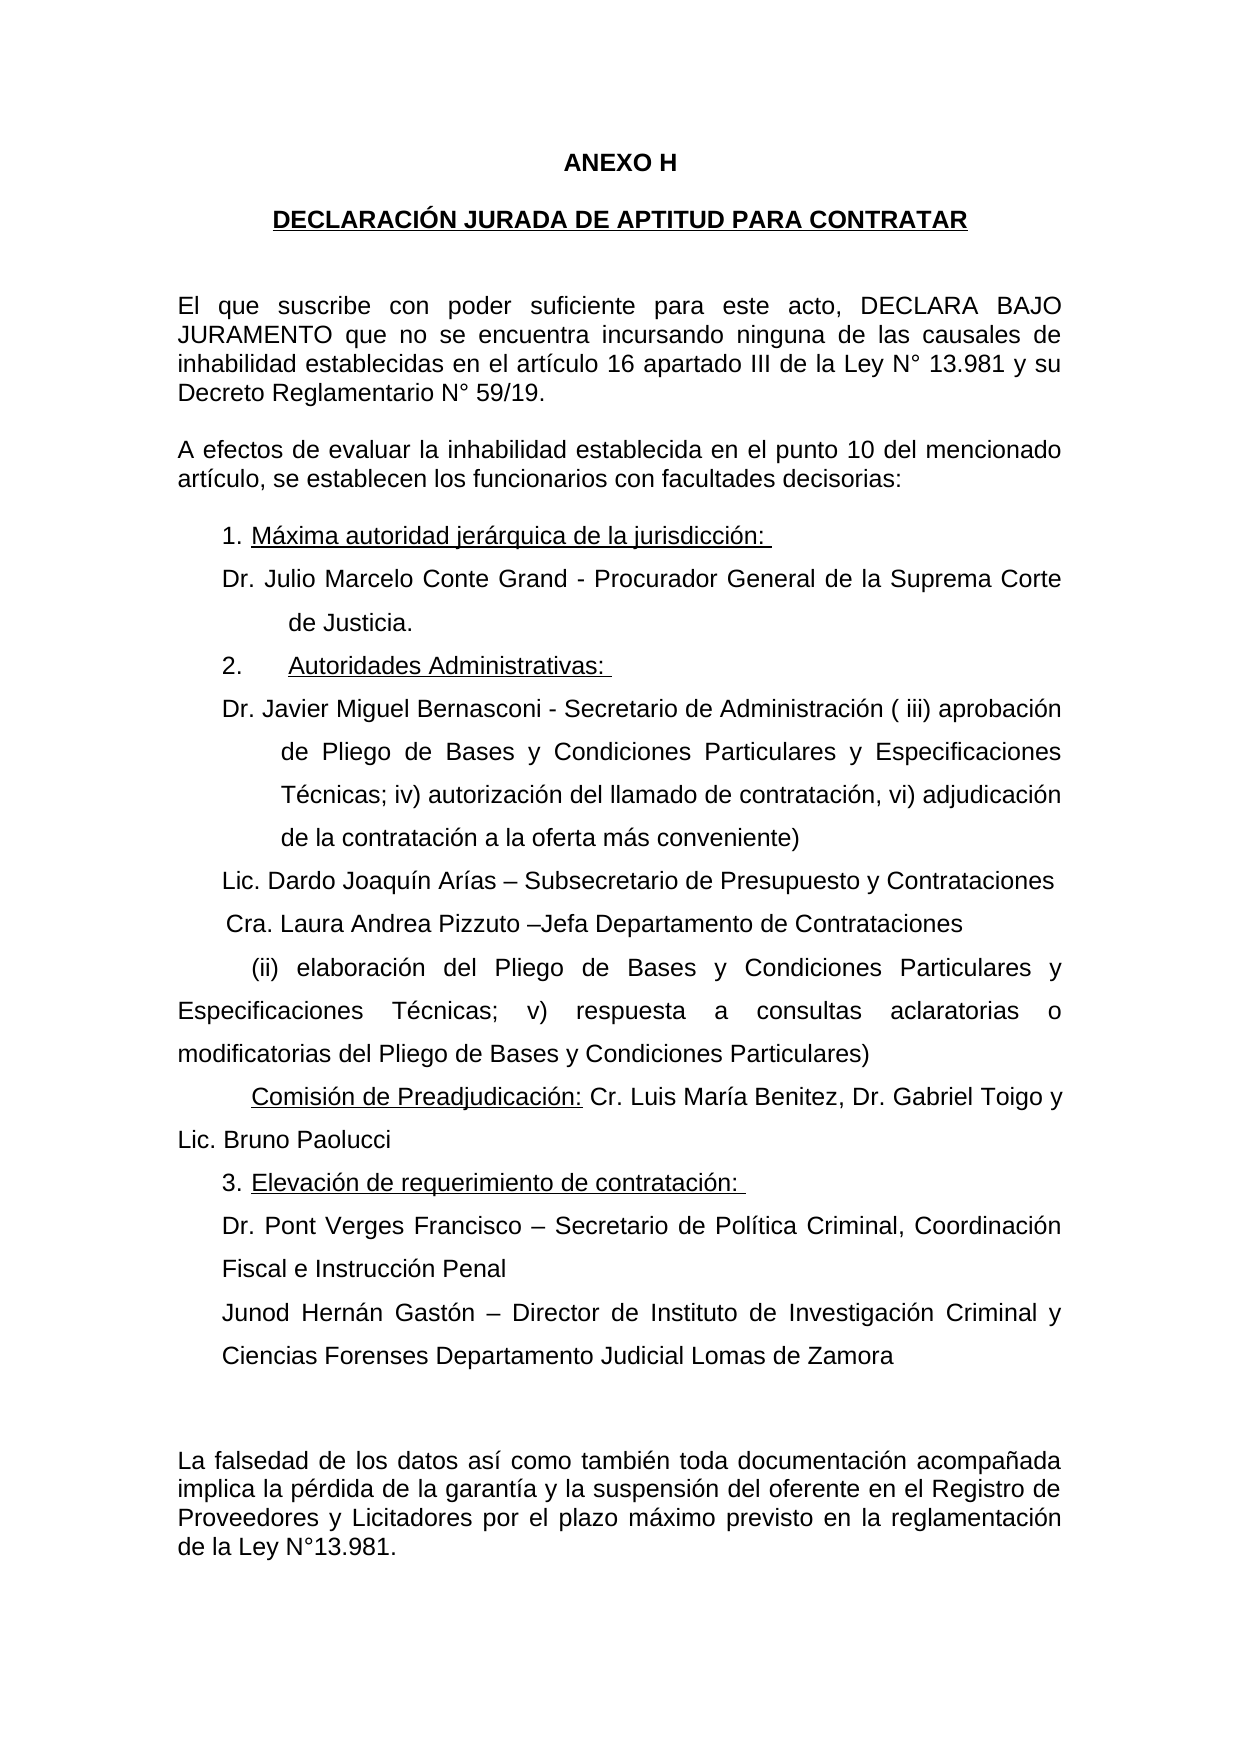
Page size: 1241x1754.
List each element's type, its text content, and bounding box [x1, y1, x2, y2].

list Dr. Pont Verges Francisco – Secretario de Política Criminal, Coordinación Fiscal e Instrucción Penal [222, 1211, 1063, 1283]
text Lic. Dardo Joaquín Arías – Subsecretario de Presupuesto y Contrataciones [222, 866, 1063, 895]
text Cra. Laura Andrea Pizzuto –Jefa Departamento de Contrataciones [177, 909, 1063, 938]
list Autoridades Administrativas: [222, 651, 1063, 679]
list Elevación de requerimiento de contratación: [177, 1168, 1063, 1197]
text ANEXO H [177, 148, 1063, 176]
list Máxima autoridad jerárquica de la jurisdicción: [222, 521, 1063, 550]
text El que suscribe con poder suficiente para este acto, DECLARA BAJO JURAMENTO que no se encuentra incursando ninguna de las causales de inhabilidad establecidas en el artículo 16 apartado III de la Ley N° 13.981 y su Decreto Reglamentario N° 59/19. [177, 291, 1063, 406]
text Comisión de Preadjudicación: Cr. Luis María Benitez, Dr. Gabriel Toigo y Lic. Bruno Paolucci [177, 1082, 1063, 1154]
list Junod Hernán Gastón – Director de Instituto de Investigación Criminal y Ciencias Forenses Departamento Judicial Lomas de Zamora [222, 1298, 1063, 1369]
text DECLARACIÓN JURADA DE APTITUD PARA CONTRATAR [177, 205, 1063, 234]
text La falsedad de los datos así como también toda documentación acompañada implica la pérdida de la garantía y la suspensión del oferente en el Registro de Proveedores y Licitadores por el plazo máximo previsto en la reglamentación de la Ley N°13.981. [177, 1446, 1063, 1561]
text Dr. Javier Miguel Bernasconi - Secretario de Administración ( iii) aprobación de Pliego de Bases y Condiciones Particulares y Especificaciones Técnicas; iv) autorización del llamado de contratación, vi) adjudicación de la contratación a la oferta más conveniente) [222, 694, 1063, 852]
text (ii) elaboración del Pliego de Bases y Condiciones Particulares y Especificaciones Técnicas; v) respuesta a consultas aclaratorias o modificatorias del Pliego de Bases y Condiciones Particulares) [177, 953, 1063, 1068]
list Dr. Julio Marcelo Conte Grand - Procurador General de la Suprema Corte de Justicia. [222, 564, 1063, 636]
text A efectos de evaluar la inhabilidad establecida en el punto 10 del mencionado artículo, se establecen los funcionarios con facultades decisorias: [177, 435, 1063, 493]
